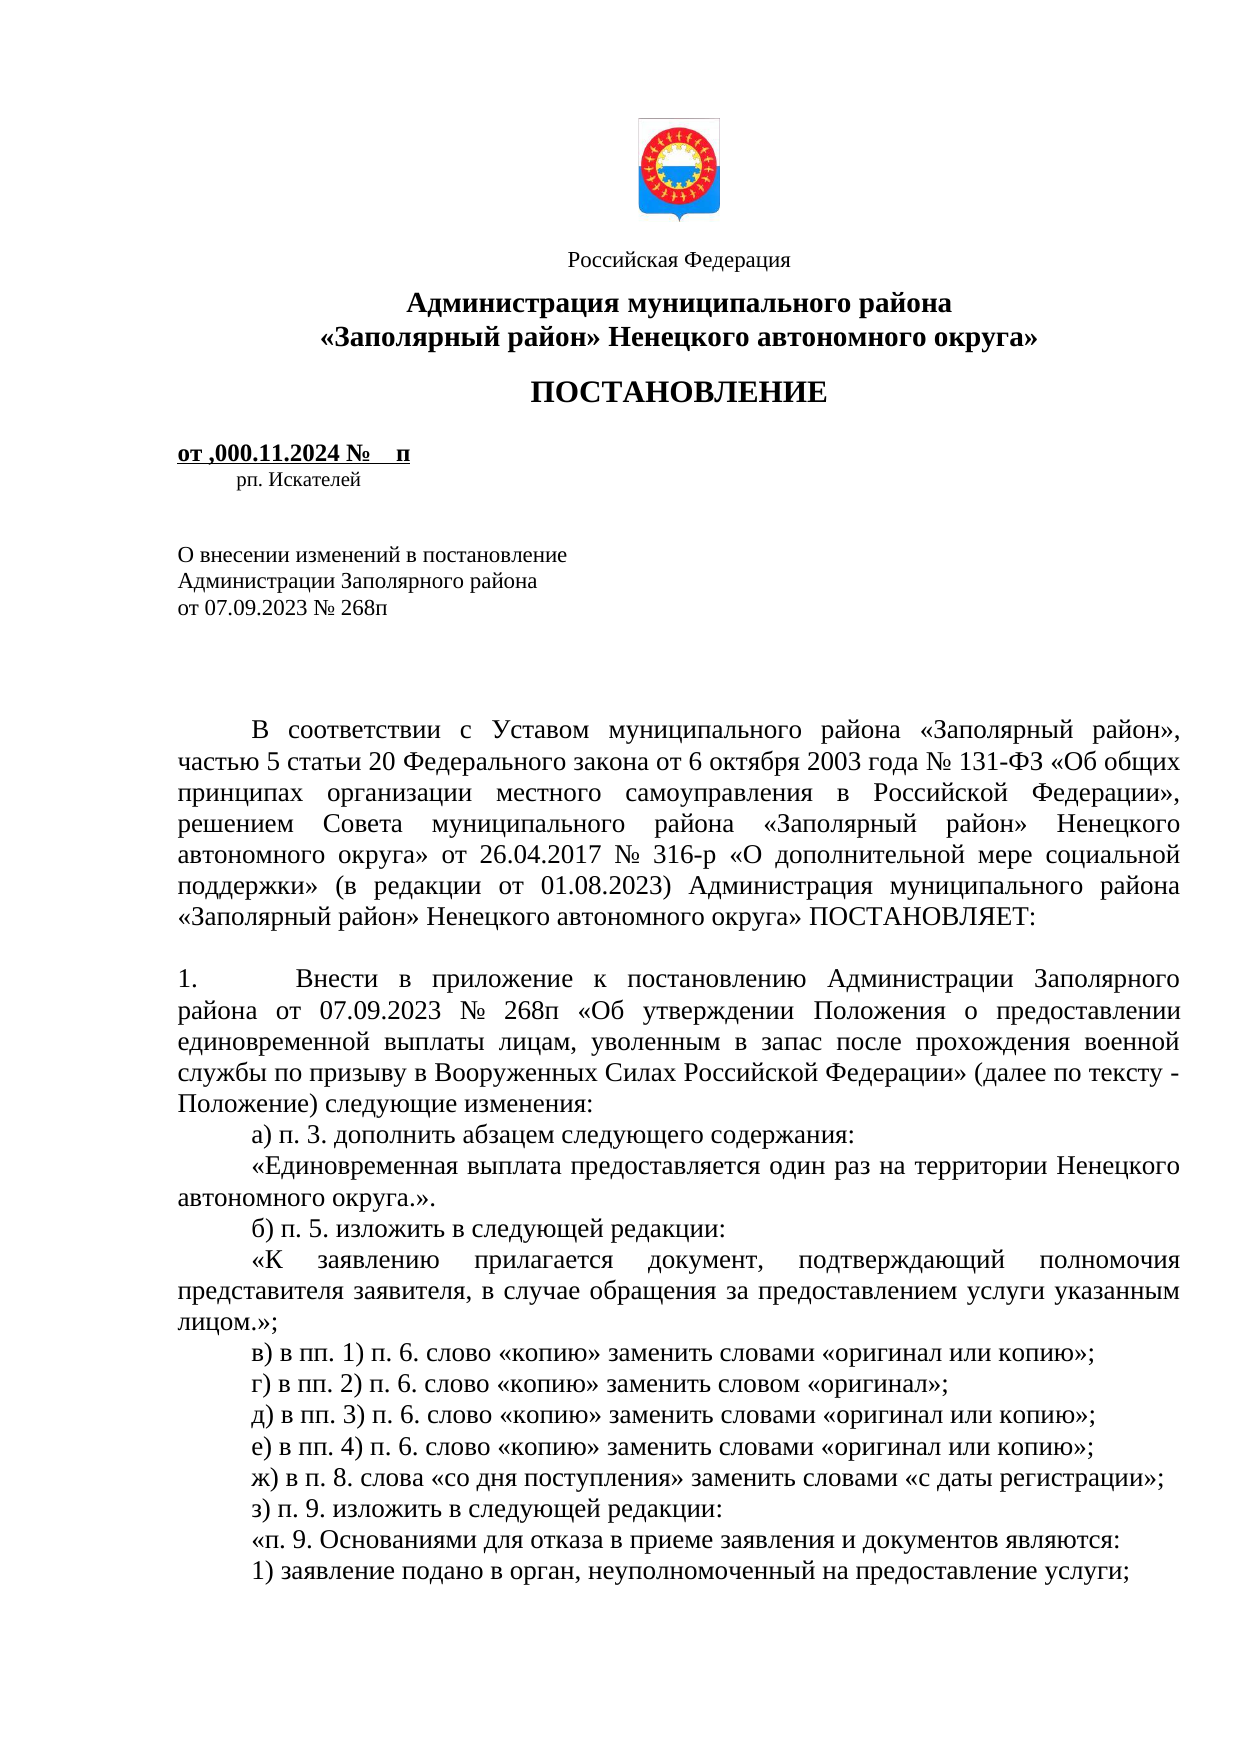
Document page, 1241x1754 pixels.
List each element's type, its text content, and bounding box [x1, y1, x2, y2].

text от 07.09.2023 № 268п [177, 594, 1181, 620]
list а) п. 3. дополнить абзацем следующего содержания: [177, 1118, 1181, 1149]
subtitle Администрация муниципального района [177, 285, 1181, 319]
text В соответствии с Уставом муниципального района «Заполярный район», частью 5 статьи 20 Федерального закона от 6 октября 2003 года № 131-ФЗ «Об общих принципах организации местного самоуправления в Российской Федерации», решением Совета муниципального района «Заполярный район» Ненецкого автономного округа» от 26.04.2017 № 316-р «О дополнительной мере социальной поддержки» (в редакции от 01.08.2023) Администрация муниципального района «Заполярный район» Ненецкого автономного округа» ПОСТАНОВЛЯЕТ: [177, 713, 1181, 931]
list з) п. 9. изложить в следующей редакции: [177, 1492, 1181, 1523]
text Российская Федерация [177, 246, 1181, 273]
picture [638, 118, 720, 222]
list б) п. 5. изложить в следующей редакции: [177, 1212, 1181, 1243]
list в) в пп. 1) п. 6. слово «копию» заменить словами «оригинал или копию»; [177, 1336, 1181, 1367]
list г) в пп. 2) п. 6. слово «копию» заменить словом «оригинал»; [177, 1367, 1181, 1399]
list 1) заявление подано в орган, неуполномоченный на предоставление услуги; [177, 1554, 1181, 1586]
subtitle «Заполярный район» Ненецкого автономного округа» [177, 319, 1181, 352]
list д) в пп. 3) п. 6. слово «копию» заменить словами «оригинал или копию»; [177, 1399, 1181, 1430]
list ж) в п. 8. слова «со дня поступления» заменить словами «с даты регистрации»; [177, 1461, 1181, 1492]
list «п. 9. Основаниями для отказа в приеме заявления и документов являются: [177, 1523, 1181, 1554]
text О внесении изменений в постановление [177, 541, 1181, 567]
text рп. Искателей [236, 467, 576, 491]
text Администрации Заполярного района [177, 567, 1181, 594]
list Внести в приложение к постановлению Администрации Заполярного района от 07.09.2023 № 268п «Об утверждении Положения о предоставлении единовременной выплаты лицам, уволенным в запас после прохождения военной службы по призыву в Вооруженных Силах Российской Федерации» (далее по тексту - Положение) следующие изменения: [177, 963, 1181, 1118]
text от ,000.11.2024 № п [177, 438, 1181, 467]
list «К заявлению прилагается документ, подтверждающий полномочия представителя заявителя, в случае обращения за предоставлением услуги указанным лицом.»; [177, 1243, 1181, 1336]
list «Единовременная выплата предоставляется один раз на территории Ненецкого автономного округа.». [177, 1149, 1181, 1212]
text ПОСТАНОВЛЕНИЕ [177, 373, 1181, 409]
list е) в пп. 4) п. 6. слово «копию» заменить словами «оригинал или копию»; [177, 1430, 1181, 1461]
